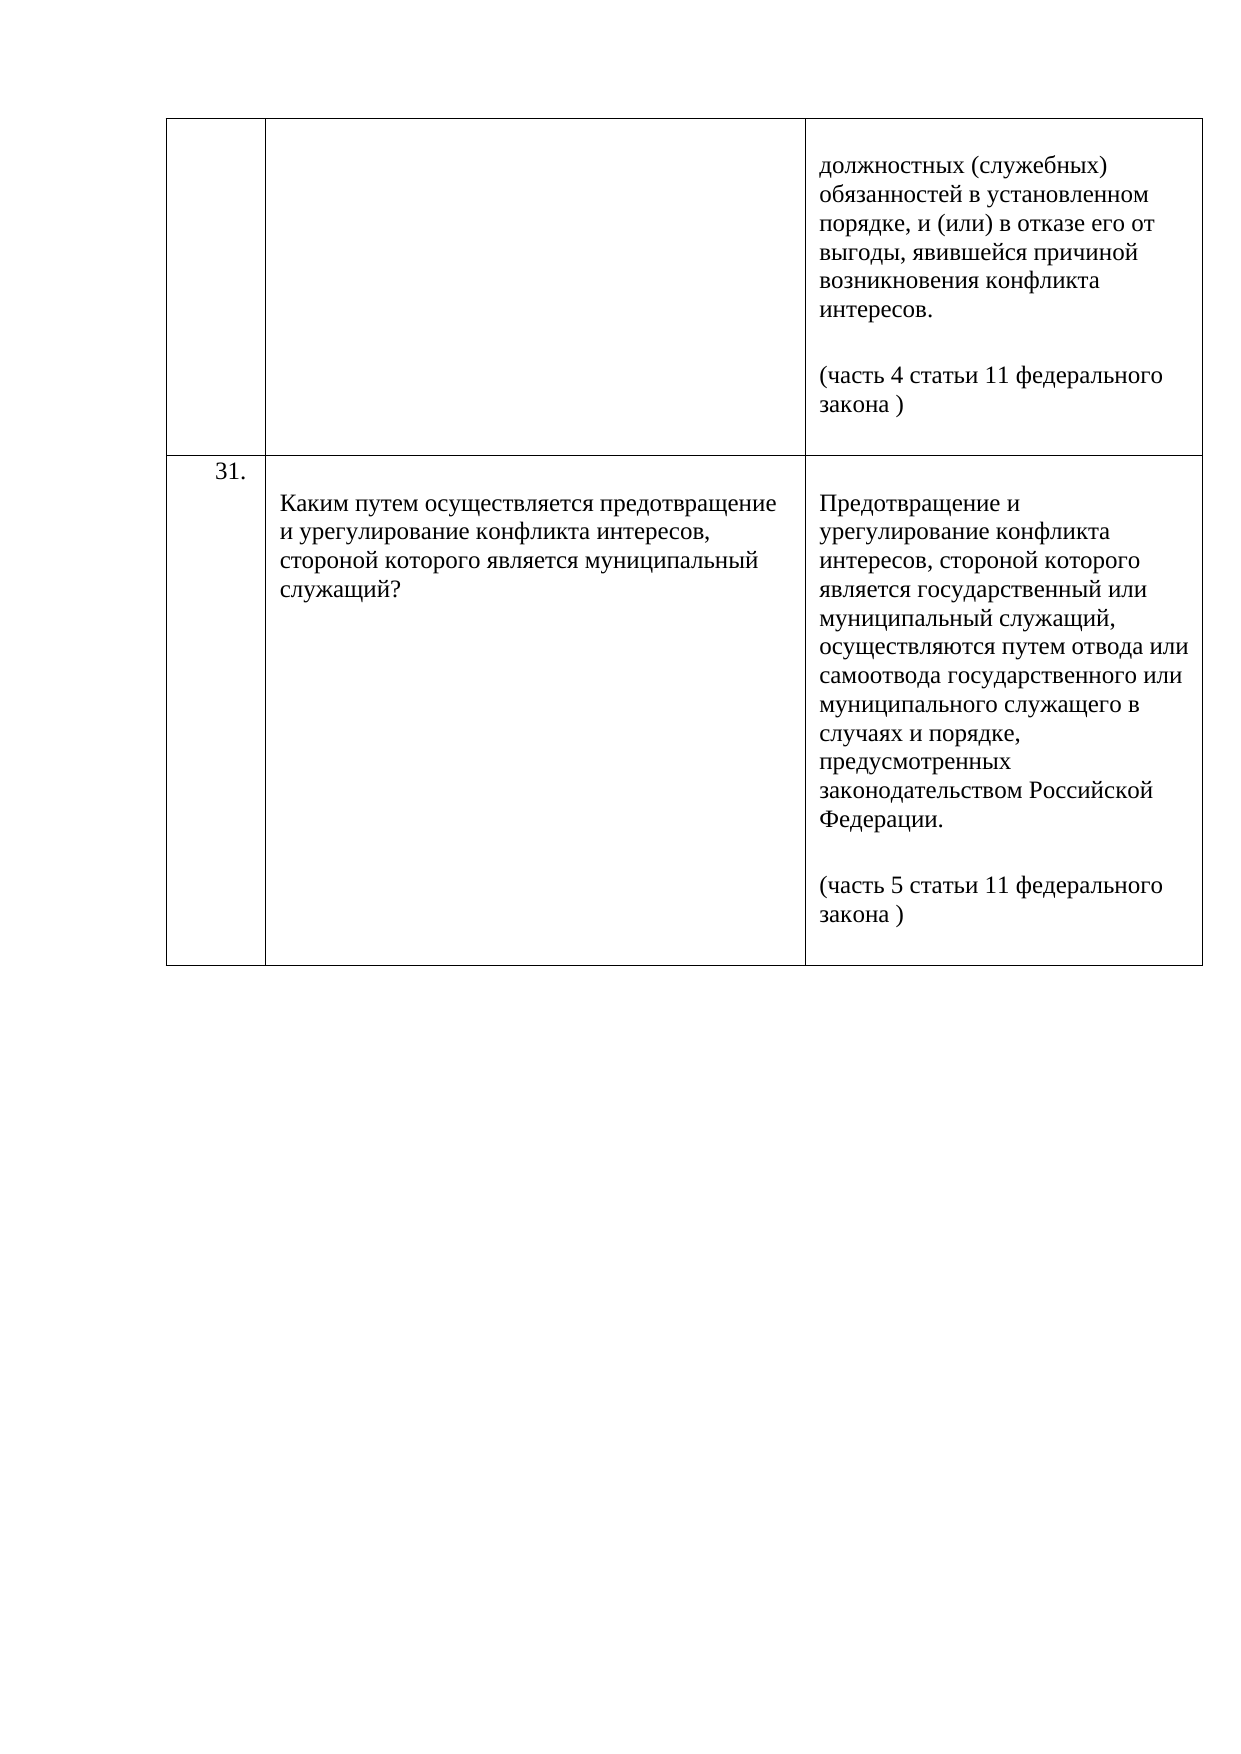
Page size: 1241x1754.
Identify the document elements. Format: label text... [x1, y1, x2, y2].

table_cell Предотвращение и урегулирование конфликта интересов, стороной которого является государственный или муниципальный служащий, осуществляются путем отвода или самоотвода государственного или муниципального служащего в случаях и порядке, предусмотренных законодательством Российской Федерации. (часть 5 статьи 11 федерального закона ) [806, 456, 1202, 965]
table_cell [167, 456, 265, 965]
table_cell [266, 119, 805, 455]
table_cell Каким путем осуществляется предотвращение и урегулирование конфликта интересов, стороной которого является муниципальный служащий? [266, 456, 805, 965]
table_cell [167, 119, 265, 455]
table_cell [806, 119, 1202, 455]
